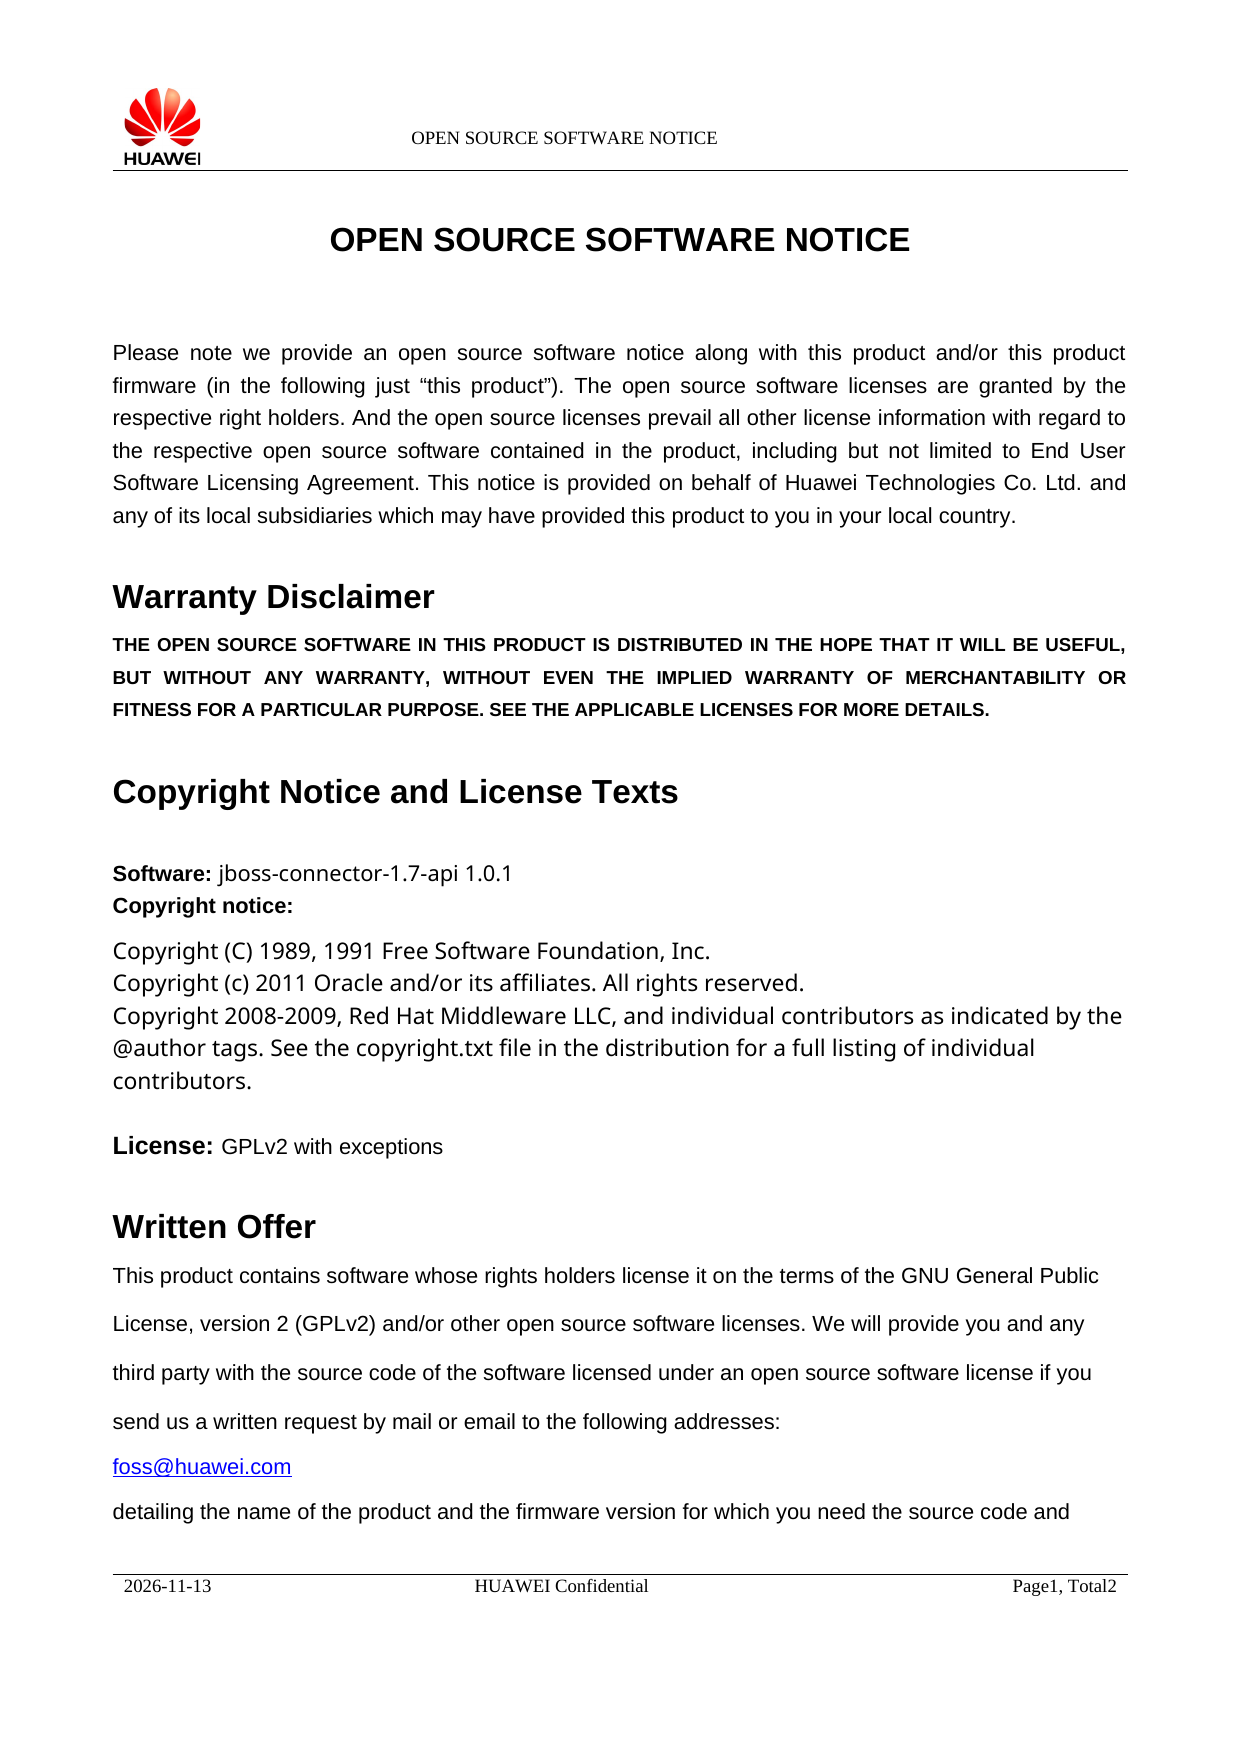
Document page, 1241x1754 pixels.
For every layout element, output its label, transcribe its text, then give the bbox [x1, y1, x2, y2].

text Copyright notice: [112, 889, 1128, 921]
text Warranty Disclaimer [112, 564, 1128, 629]
title Software: jboss-connector-1.7-api 1.0.1 [112, 856, 1128, 889]
text License: GPLv2 with exceptions [112, 1129, 1128, 1161]
text The open source software in this product is distributed in the hope that it will be useful, but WITHOUT ANY WARRANTY, without even the implied warranty of MERCHANTABILITY or FITNESS FOR A PARTICULAR PURPOSE. See the applicable licenses for more details. [112, 629, 1128, 726]
text Written Offer [112, 1194, 1128, 1259]
text detailing the name of the product and the firmware version for which you need the source code and indicating how we can contact you. [112, 1495, 1128, 1528]
text OPEN SOURCE SOFTWARE NOTICE [112, 206, 1128, 271]
text foss@huawei.com [112, 1450, 1128, 1483]
text Please note we provide an open source software notice along with this product and/or this product firmware (in the following just “this product”). The open source software licenses are granted by the respective right holders. And the open source licenses prevail all other license information with regard to the respective open source software contained in the product, including but not limited to End User Software Licensing Agreement. This notice is provided on behalf of Huawei Technologies Co. Ltd. and any of its local subsidiaries which may have provided this product to you in your local country. [112, 336, 1128, 531]
text This product contains software whose rights holders license it on the terms of the GNU General Public License, version 2 (GPLv2) and/or other open source software licenses. We will provide you and any third party with the source code of the software licensed under an open source software license if you send us a written request by mail or email to the following addresses: [112, 1259, 1128, 1438]
text Copyright Notice and License Texts [112, 759, 1128, 824]
picture [124, 88, 201, 165]
text Copyright (C) 1989, 1991 Free Software Foundation, Inc. Copyright (c) 2011 Oracle and/or its affiliates. All rights reserved. Copyright 2008-2009, Red Hat Middleware LLC, and individual contributors as indicated by the @author tags. See the copyright.txt file in the distribution for a full listing of individual contributors. [112, 934, 1128, 1129]
